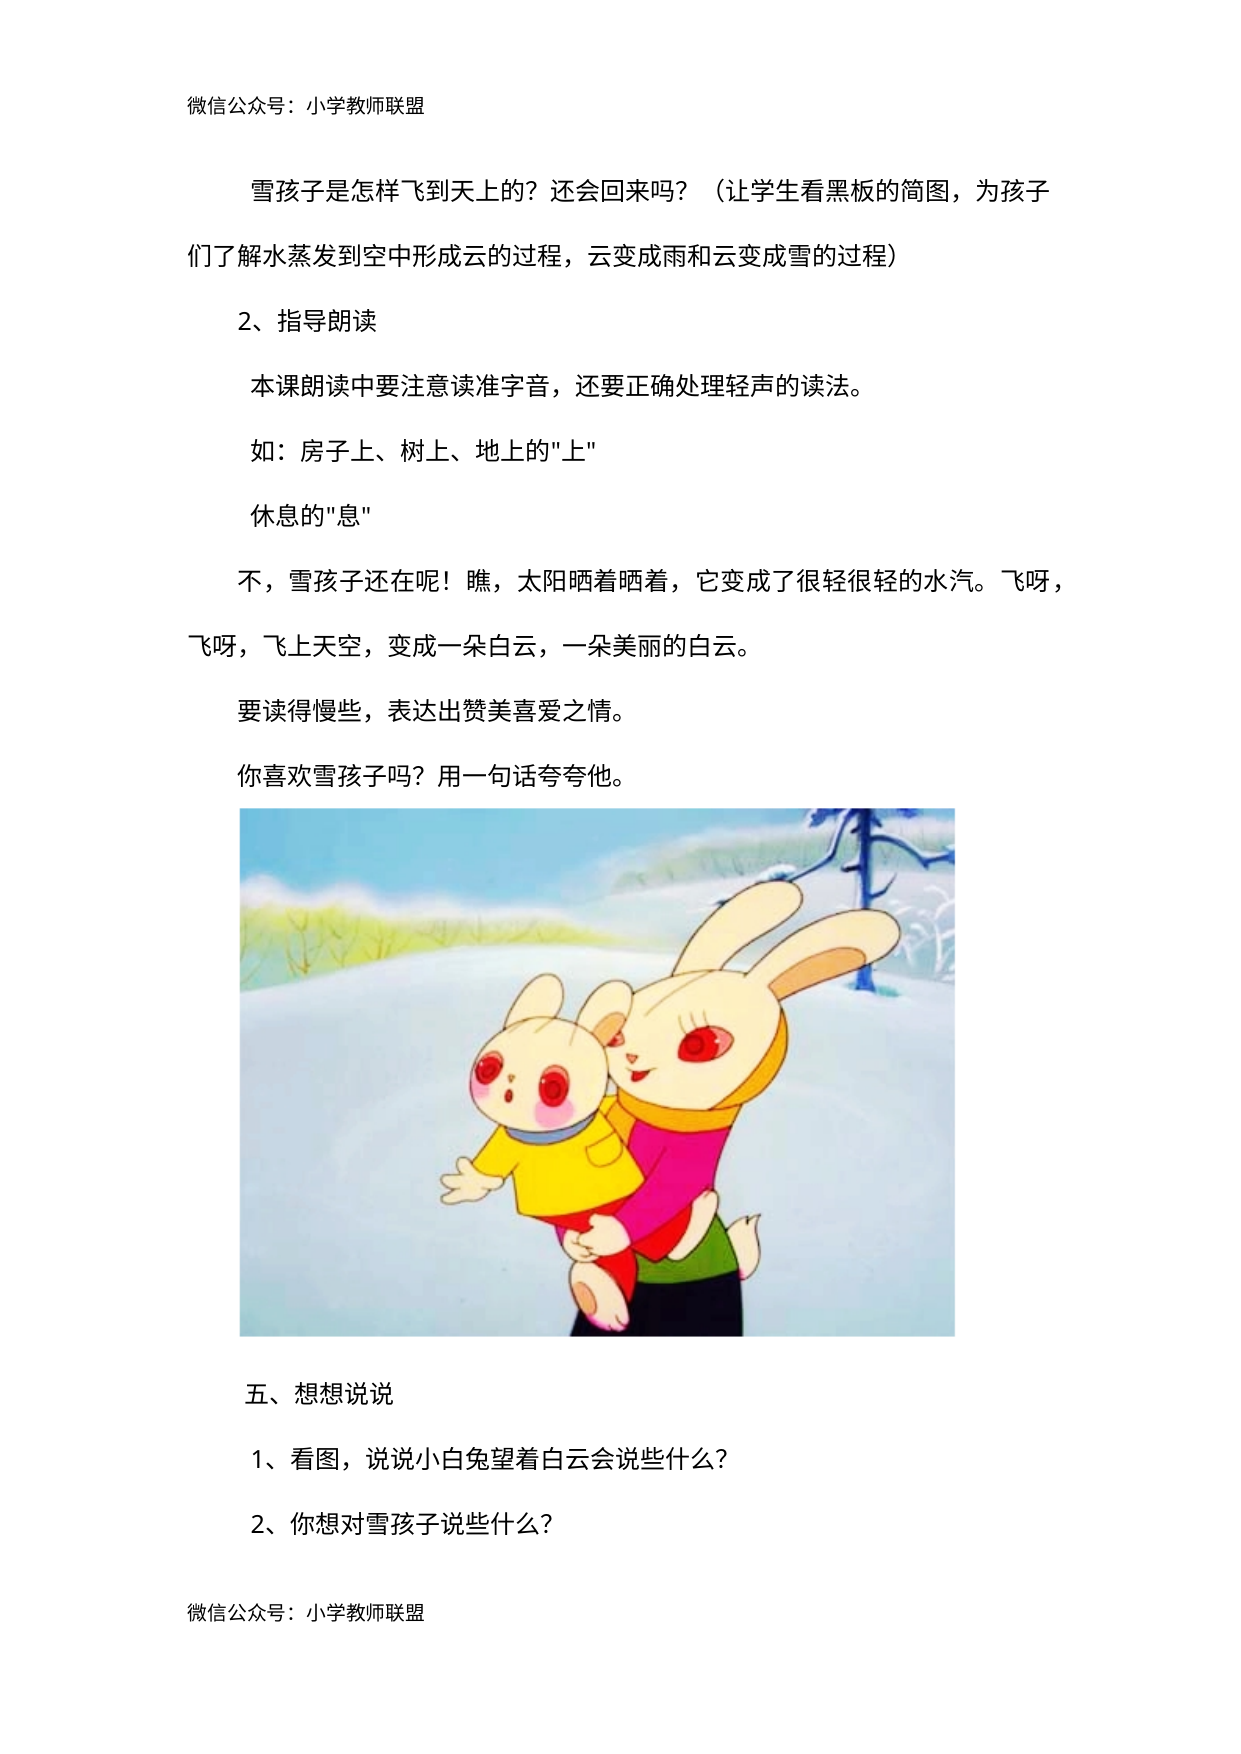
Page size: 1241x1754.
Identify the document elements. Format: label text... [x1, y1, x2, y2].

text 1、看图，说说小白兔望着白云会说些什么？ [187, 1425, 1053, 1490]
text 要读得慢些，表达出赞美喜爱之情。 [187, 677, 1053, 742]
text 不，雪孩子还在呢！瞧，太阳晒着晒着，它变成了很轻很轻的水汽。飞呀，飞呀，飞上天空，变成一朵白云，一朵美丽的白云。 [187, 547, 1053, 677]
text 本课朗读中要注意读准字音，还要正确处理轻声的读法。 [187, 352, 1053, 417]
picture [237, 807, 963, 1340]
text 雪孩子是怎样飞到天上的？还会回来吗？（让学生看黑板的简图，为孩子们了解水蒸发到空中形成云的过程，云变成雨和云变成雪的过程） [187, 157, 1053, 287]
text 如：房子上、树上、地上的"上" [187, 417, 1053, 482]
text 2、你想对雪孩子说些什么？ [187, 1490, 1053, 1555]
text 休息的"息" [187, 482, 1053, 547]
text 你喜欢雪孩子吗？用一句话夸夸他。 [187, 742, 1053, 807]
text 2、指导朗读 [187, 287, 1053, 352]
text 五、想想说说 [187, 1360, 1053, 1425]
